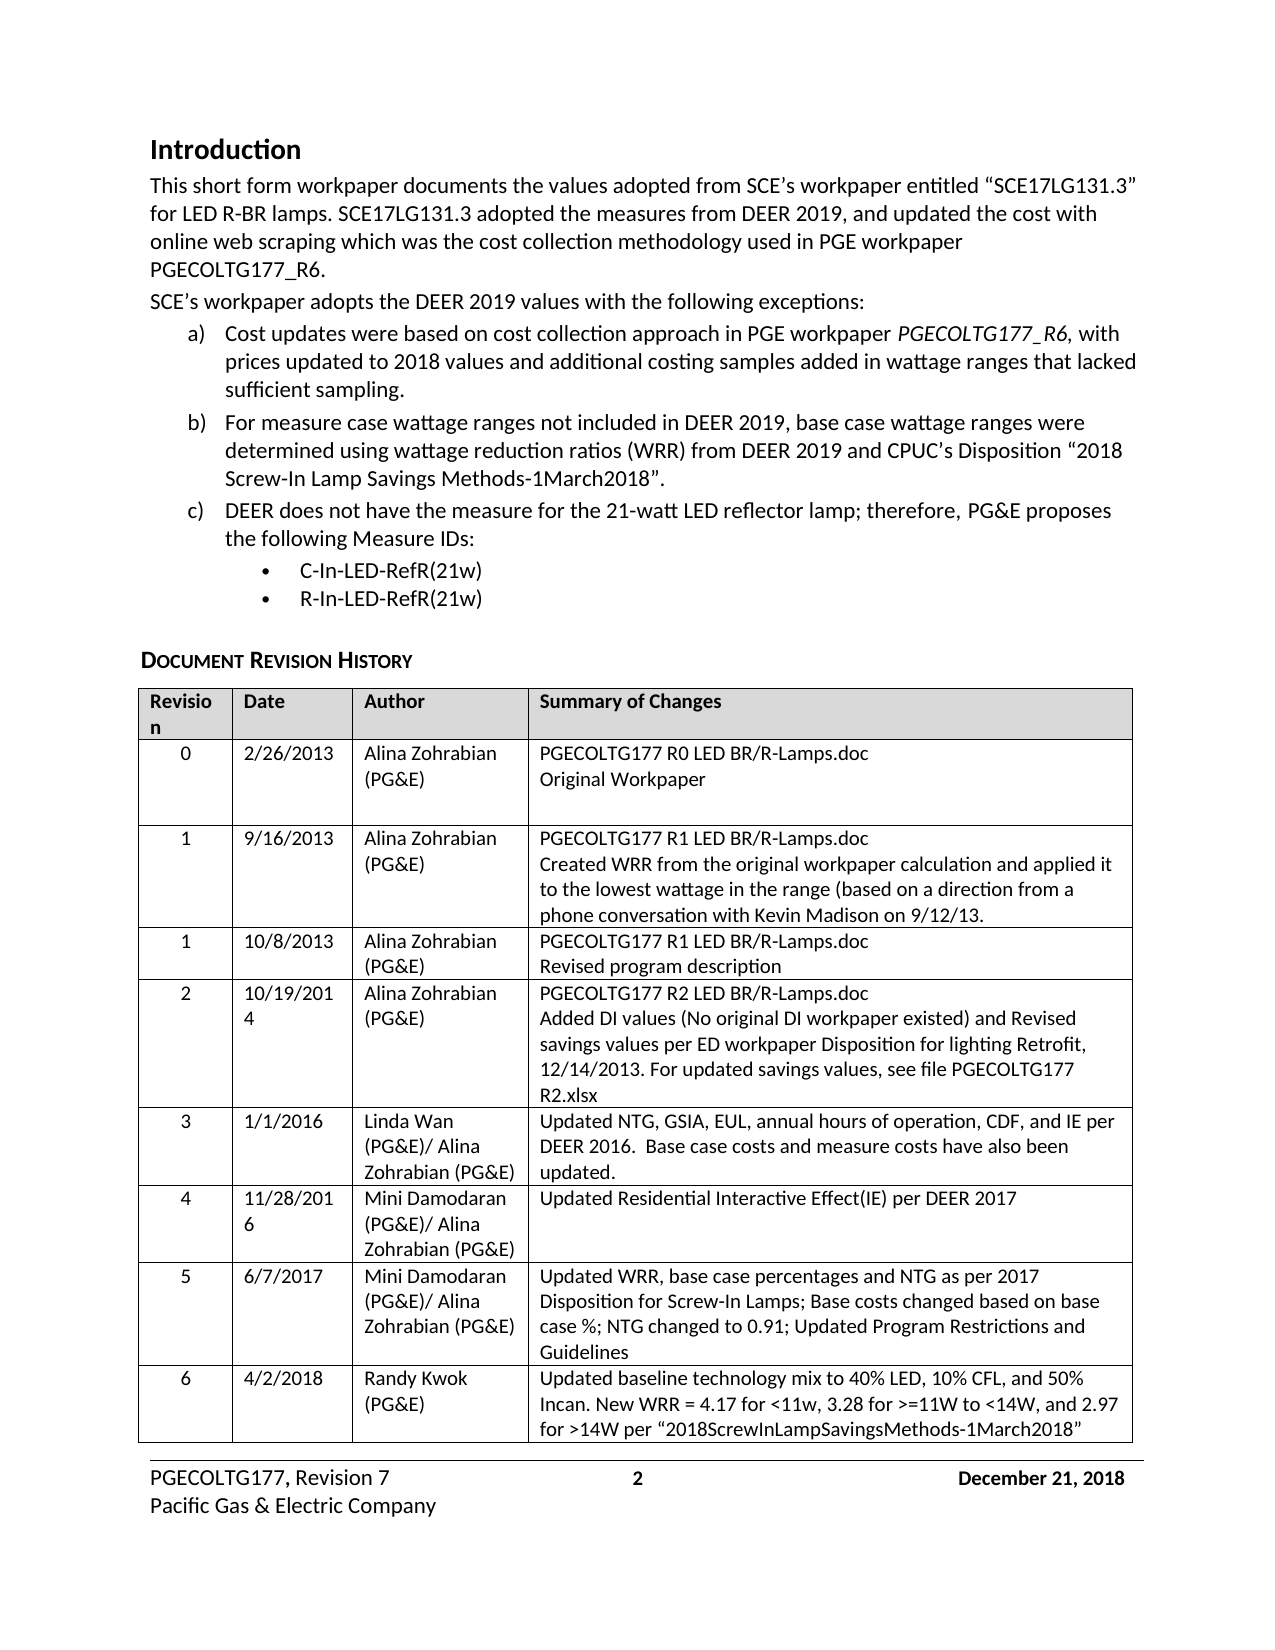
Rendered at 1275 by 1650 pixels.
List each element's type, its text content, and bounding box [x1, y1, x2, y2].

table_cell Alina Zohrabian (PG&E) [353, 980, 528, 1107]
table_cell Alina Zohrabian (PG&E) [353, 928, 528, 979]
text Introduction [150, 131, 1144, 167]
table_cell 1 [139, 928, 232, 979]
table_cell 6 [139, 1366, 232, 1442]
table_cell Updated WRR, base case percentages and NTG as per 2017 Disposition for Screw-In Lamps; Base costs changed based on base case %; NTG changed to 0.91; Updated Program Restrictions and Guidelines [529, 1263, 1132, 1364]
table_cell 10/8/2013 [233, 928, 352, 979]
table_cell 10/19/2014 [233, 980, 352, 1107]
table_cell 9/16/2013 [233, 826, 352, 927]
table_cell 1/1/2016 [233, 1108, 352, 1184]
text This short form workpaper documents the values adopted from SCE’s workpaper entitled “SCE17LG131.3” for LED R-BR lamps. SCE17LG131.3 adopted the measures from DEER 2019, and updated the cost with online web scraping which was the cost collection methodology used in PGE workpaper PGECOLTG177_R6. [150, 171, 1144, 283]
table_cell Updated Residential Interactive Effect(IE) per DEER 2017 [529, 1186, 1132, 1262]
table_cell PGECOLTG177 R2 LED BR/R-Lamps.doc Added DI values (No original DI workpaper existed) and Revised savings values per ED workpaper Disposition for lighting Retrofit, 12/14/2013. For updated savings values, see file PGECOLTG177 R2.xlsx [529, 980, 1132, 1107]
table_cell Updated NTG, GSIA, EUL, annual hours of operation, CDF, and IE per DEER 2016. Base case costs and measure costs have also been updated. [529, 1108, 1132, 1184]
list Cost updates were based on cost collection approach in PGE workpaper PGECOLTG177_R6, with prices updated to 2018 values and additional costing samples added in wattage ranges that lacked sufficient sampling. [187, 319, 1144, 403]
table_cell Alina Zohrabian (PG&E) [353, 826, 528, 927]
table_cell 11/28/2016 [233, 1186, 352, 1262]
table_cell 2 [139, 980, 232, 1107]
table_cell PGECOLTG177 R0 LED BR/R-Lamps.doc Original Workpaper [529, 740, 1132, 824]
table_cell 6/7/2017 [233, 1263, 352, 1364]
table_cell Mini Damodaran (PG&E)/ Alina Zohrabian (PG&E) [353, 1263, 528, 1364]
table_cell 4 [139, 1186, 232, 1262]
table_header Revision [139, 689, 232, 739]
list R-In-LED-RefR(21w) [262, 584, 1144, 612]
table_cell 1 [139, 826, 232, 927]
table_cell 2/26/2013 [233, 740, 352, 824]
table_header Date [233, 689, 352, 739]
list For measure case wattage ranges not included in DEER 2019, base case wattage ranges were determined using wattage reduction ratios (WRR) from DEER 2019 and CPUC’s Disposition “2018 Screw-In Lamp Savings Methods-1March2018”. [187, 408, 1144, 492]
table_cell Mini Damodaran (PG&E)/ Alina Zohrabian (PG&E) [353, 1186, 528, 1262]
table_header Author [353, 689, 528, 739]
list C-In-LED-RefR(21w) [262, 556, 1144, 584]
table_cell PGECOLTG177 R1 LED BR/R-Lamps.doc Revised program description [529, 928, 1132, 979]
table_cell Randy Kwok (PG&E) [353, 1366, 528, 1442]
text SCE’s workpaper adopts the DEER 2019 values with the following exceptions: [150, 287, 1144, 315]
table_cell 0 [139, 740, 232, 824]
subtitle Document Revision History [141, 644, 1144, 675]
table_header Summary of Changes [529, 689, 1132, 739]
table_cell 5 [139, 1263, 232, 1364]
table_cell Alina Zohrabian (PG&E) [353, 740, 528, 824]
list DEER does not have the measure for the 21-watt LED reflector lamp; therefore, PG&E proposes the following Measure IDs: [187, 496, 1144, 552]
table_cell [529, 1366, 1132, 1442]
table_cell 4/2/2018 [233, 1366, 352, 1442]
table_cell 3 [139, 1108, 232, 1184]
table_cell Linda Wan (PG&E)/ Alina Zohrabian (PG&E) [353, 1108, 528, 1184]
table_cell PGECOLTG177 R1 LED BR/R-Lamps.doc Created WRR from the original workpaper calculation and applied it to the lowest wattage in the range (based on a direction from a phone conversation with Kevin Madison on 9/12/13. [529, 826, 1132, 927]
